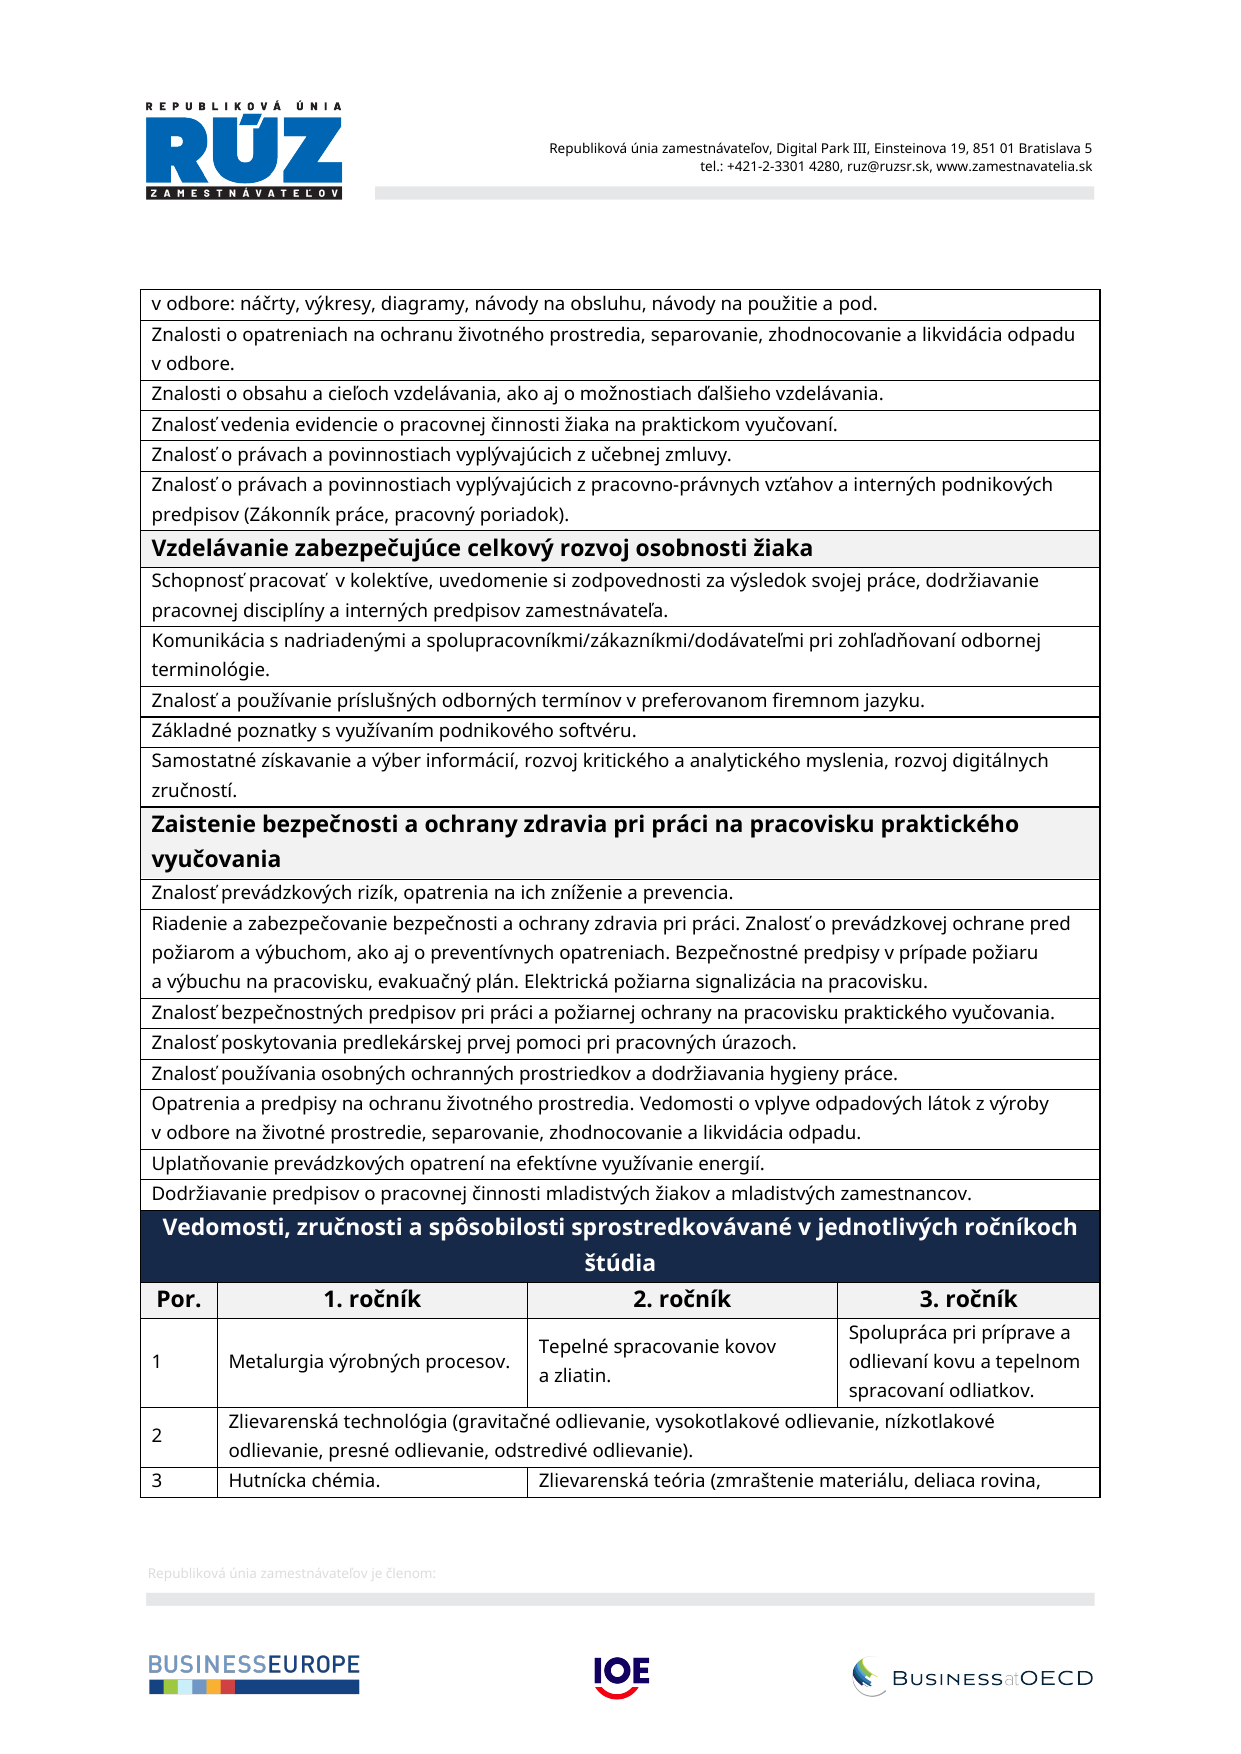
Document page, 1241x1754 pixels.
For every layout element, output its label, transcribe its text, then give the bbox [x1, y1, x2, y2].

table_cell 2. ročník [528, 1283, 837, 1318]
table_cell Zlievarenská technológia (gravitačné odlievanie, vysokotlakové odlievanie, nízkotlakové odlievanie, presné odlievanie, odstredivé odlievanie). [218, 1408, 1099, 1467]
table_cell Zlievarenská teória (zmraštenie materiálu, deliaca rovina, technologické prídavky, prídavky na opracovanie, vtoková sústava, náliatky, jadrá). [528, 1468, 1099, 1497]
table_cell 1 [141, 1319, 217, 1407]
table_cell Znalosť o právach a povinnostiach vyplývajúcich z učebnej zmluvy. [141, 441, 1099, 471]
table_cell Vzdelávanie zabezpečujúce celkový rozvoj osobnosti žiaka [141, 531, 1099, 567]
table_cell Znalosť o právach a povinnostiach vyplývajúcich z pracovno-právnych vzťahov a interných podnikových predpisov (Zákonník práce, pracovný poriadok). [141, 472, 1099, 530]
picture [0, 0, 1241, 291]
table_cell Vedomosti, zručnosti a spôsobilosti sprostredkovávané v jednotlivých ročníkoch štúdia [141, 1211, 1099, 1282]
table_cell Znalosť vedenia evidencie o pracovnej činnosti žiaka na praktickom vyučovaní. [141, 411, 1099, 440]
table_cell 2 [141, 1408, 217, 1467]
table_cell Komunikácia s nadriadenými a spolupracovníkmi/zákazníkmi/dodávateľmi pri zohľadňovaní odbornej terminológie. [141, 627, 1099, 686]
table_cell Znalosť a používanie príslušných odborných termínov v preferovanom firemnom jazyku. [141, 687, 1099, 716]
table_cell Schopnosť pracovať v kolektíve, uvedomenie si zodpovednosti za výsledok svojej práce, dodržiavanie pracovnej disciplíny a interných predpisov zamestnávateľa. [141, 568, 1099, 626]
table_cell Znalosť bezpečnostných predpisov pri práci a požiarnej ochrany na pracovisku praktického vyučovania. [141, 999, 1099, 1028]
table_cell Zaistenie bezpečnosti a ochrany zdravia pri práci na pracovisku praktického vyučovania [141, 808, 1099, 878]
table_cell 3. ročník [838, 1283, 1099, 1318]
table_cell Znalosť prevádzkových rizík, opatrenia na ich zníženie a prevencia. [141, 880, 1099, 909]
table_cell Hutnícka chémia. [218, 1468, 527, 1497]
picture [0, 1499, 1241, 1754]
table_cell Dodržiavanie predpisov o pracovnej činnosti mladistvých žiakov a mladistvých zamestnancov. [141, 1180, 1099, 1210]
table_cell Opatrenia a predpisy na ochranu životného prostredia. Vedomosti o vplyve odpadových látok z výroby v odbore na životné prostredie, separovanie, zhodnocovanie a likvidácia odpadu. [141, 1090, 1099, 1149]
table_cell Základné poznatky s využívaním podnikového softvéru. [141, 718, 1099, 747]
table_cell Spolupráca pri príprave a odlievaní kovu a tepelnom spracovaní odliatkov. [838, 1319, 1099, 1407]
table_cell Por. [141, 1283, 217, 1318]
table_cell Metalurgia výrobných procesov. [218, 1319, 527, 1407]
table_cell Znalosť poskytovania predlekárskej prvej pomoci pri pracovných úrazoch. [141, 1029, 1099, 1059]
table_cell Riadenie a zabezpečovanie bezpečnosti a ochrany zdravia pri práci. Znalosť o prevádzkovej ochrane pred požiarom a výbuchom, ako aj o preventívnych opatreniach. Bezpečnostné predpisy v prípade požiaru a výbuchu na pracovisku, evakuačný plán. Elektrická požiarna signalizácia na pracovisku. [141, 910, 1099, 998]
table_cell 3 [141, 1468, 217, 1497]
table_cell Tepelné spracovanie kovov a zliatin. [528, 1319, 837, 1407]
table_cell Znalosti o obsahu a cieľoch vzdelávania, ako aj o možnostiach ďalšieho vzdelávania. [141, 381, 1099, 410]
table_cell Znalosti o opatreniach na ochranu životného prostredia, separovanie, zhodnocovanie a likvidácia odpadu v odbore. [141, 321, 1099, 379]
table_cell Samostatné získavanie a výber informácií, rozvoj kritického a analytického myslenia, rozvoj digitálnych zručností. [141, 748, 1099, 806]
table_cell 1. ročník [218, 1283, 527, 1318]
table_cell Uplatňovanie prevádzkových opatrení na efektívne využívanie energií. [141, 1150, 1099, 1179]
table_cell Znalosť používania osobných ochranných prostriedkov a dodržiavania hygieny práce. [141, 1060, 1099, 1089]
